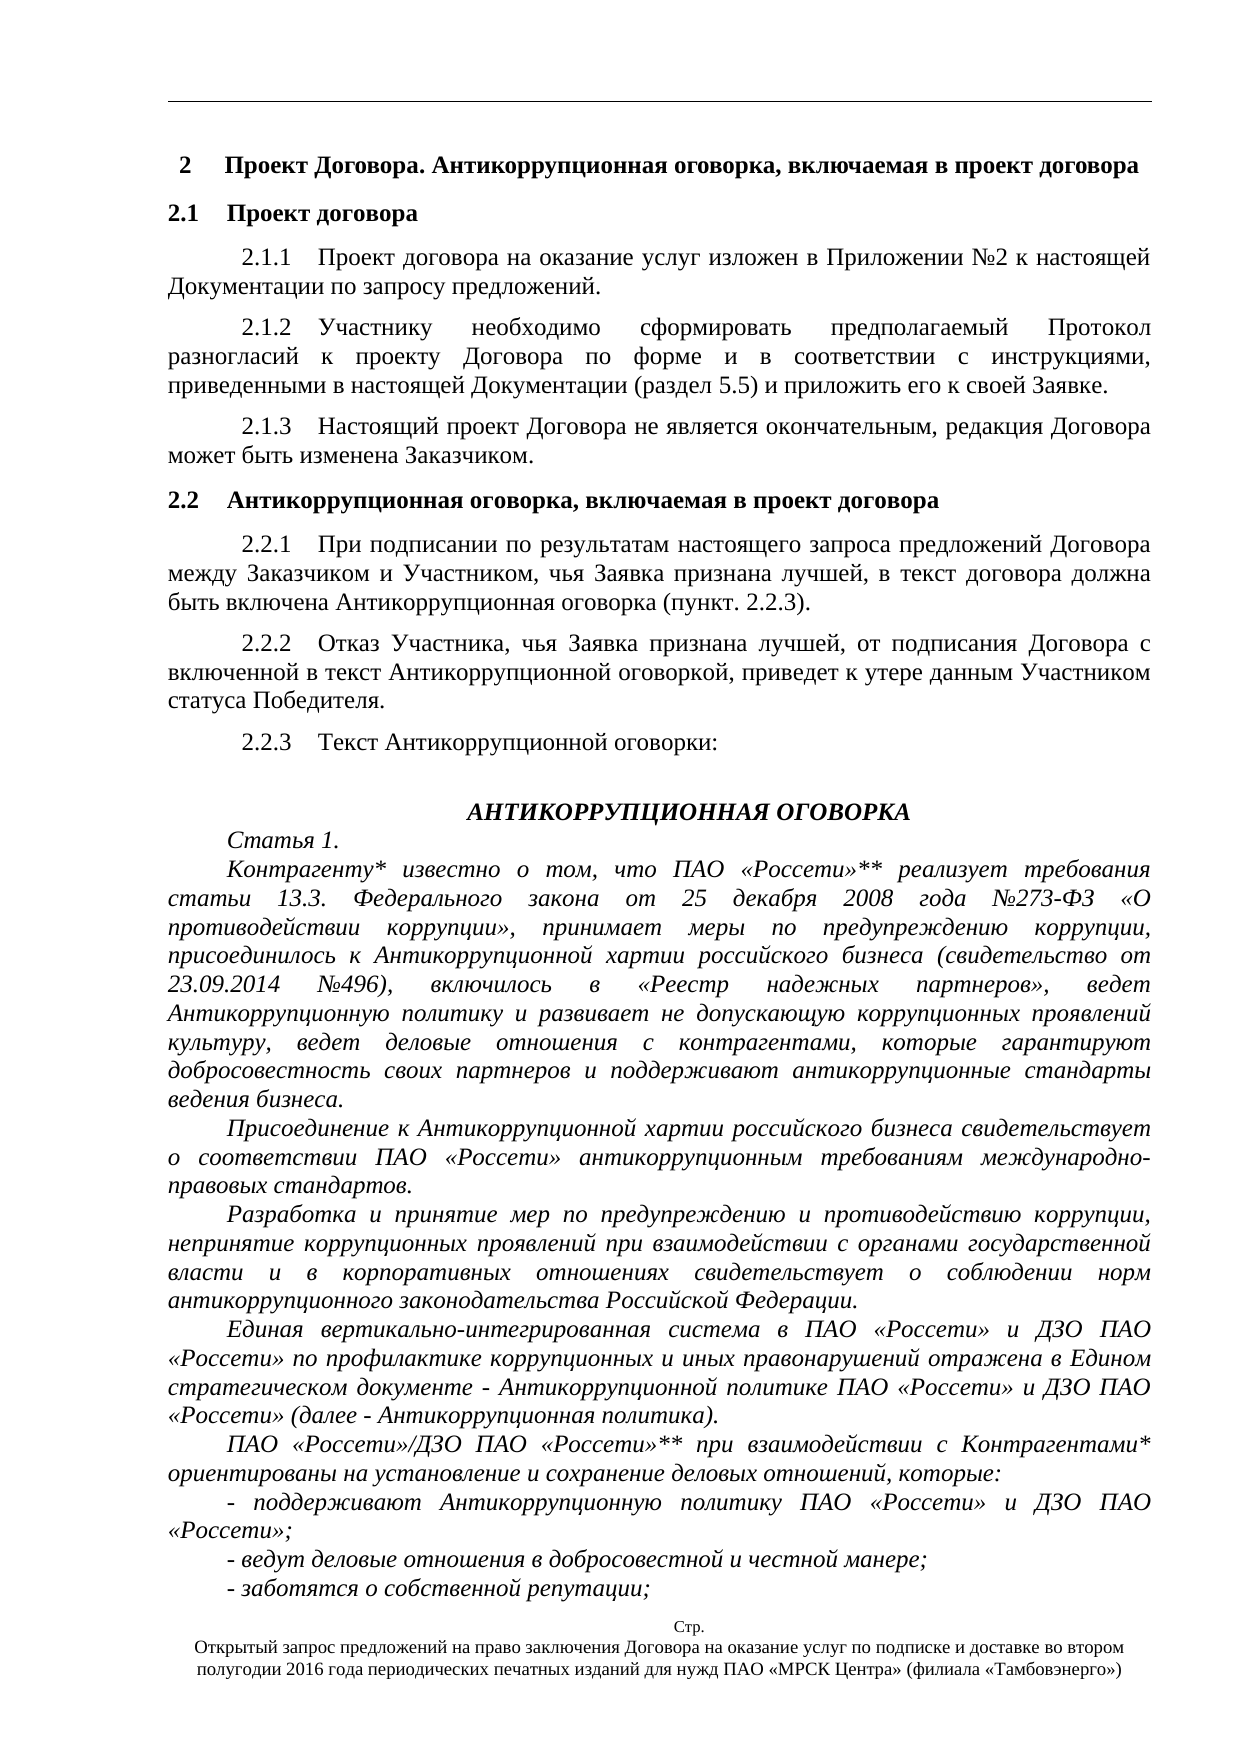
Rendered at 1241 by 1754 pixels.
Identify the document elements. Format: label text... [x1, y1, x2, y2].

text - заботятся о собственной репутации; [168, 1573, 1152, 1602]
text - поддерживают Антикоррупционную политику ПАО «Россети» и ДЗО ПАО «Россети»; [168, 1487, 1152, 1544]
text Разработка и принятие мер по предупреждению и противодействию коррупции, непринятие коррупционных проявлений при взаимодействии с органами государственной власти и в корпоративных отношениях свидетельствует о соблюдении норм антикоррупционного законодательства Российской Федерации. [168, 1199, 1152, 1314]
subtitle Участнику необходимо сформировать предполагаемый Протокол разногласий к проекту Договора по форме и в соответствии с инструкциями, приведенными в настоящей Документации (раздел 5.5) и приложить его к своей Заявке. [168, 312, 1152, 398]
text Контрагенту* известно о том, что ПАО «Россети»** реализует требования статьи 13.3. Федерального закона от 25 декабря 2008 года №273-ФЗ «О противодействии коррупции», принимает меры по предупреждению коррупции, присоединилось к Антикоррупционной хартии российского бизнеса (свидетельство от 23.09.2014 №496), включилось в «Реестр надежных партнеров», ведет Антикоррупционную политику и развивает не допускающую коррупционных проявлений культуру, ведет деловые отношения с контрагентами, которые гарантируют добросовестность своих партнеров и поддерживают антикоррупционные стандарты ведения бизнеса. [168, 854, 1152, 1113]
text Единая вертикально-интегрированная система в ПАО «Россети» и ДЗО ПАО «Россети» по профилактике коррупционных и иных правонарушений отражена в Едином стратегическом документе - Антикоррупционной политике ПАО «Россети» и ДЗО ПАО «Россети» (далее - Антикоррупционная политика). [168, 1314, 1152, 1429]
subtitle Проект Договора. Антикоррупционная оговорка, включаемая в проект договора [166, 150, 1152, 179]
subtitle Проект договора [168, 198, 1152, 227]
subtitle Отказ Участника, чья Заявка признана лучшей, от подписания Договора с включенной в текст Антикоррупционной оговоркой, приведет к утере данным Участником статуса Победителя. [168, 628, 1152, 714]
text - ведут деловые отношения в добросовестной и честной манере; [168, 1544, 1152, 1573]
text Присоединение к Антикоррупционной хартии российского бизнеса свидетельствует о соответствии ПАО «Россети» антикоррупционным требованиям международно-правовых стандартов. [168, 1113, 1152, 1199]
text Статья 1. [168, 826, 1152, 854]
subtitle Настоящий проект Договора не является окончательным, редакция Договора может быть изменена Заказчиком. [168, 411, 1152, 468]
text АНТИКОРРУПЦИОННАЯ ОГОВОРКА [168, 797, 1152, 826]
text ПАО «Россети»/ДЗО ПАО «Россети»** при взаимодействии с Контрагентами* ориентированы на установление и сохранение деловых отношений, которые: [168, 1429, 1152, 1487]
subtitle При подписании по результатам настоящего запроса предложений Договора между Заказчиком и Участником, чья Заявка признана лучшей, в текст договора должна быть включена Антикоррупционная оговорка (пункт. 2.2.3). [168, 529, 1152, 616]
subtitle Текст Антикоррупционной оговорки: [168, 727, 1152, 756]
subtitle Антикоррупционная оговорка, включаемая в проект договора [168, 485, 1152, 514]
subtitle Проект договора на оказание услуг изложен в Приложении №2 к настоящей Документации по запросу предложений. [168, 242, 1152, 300]
